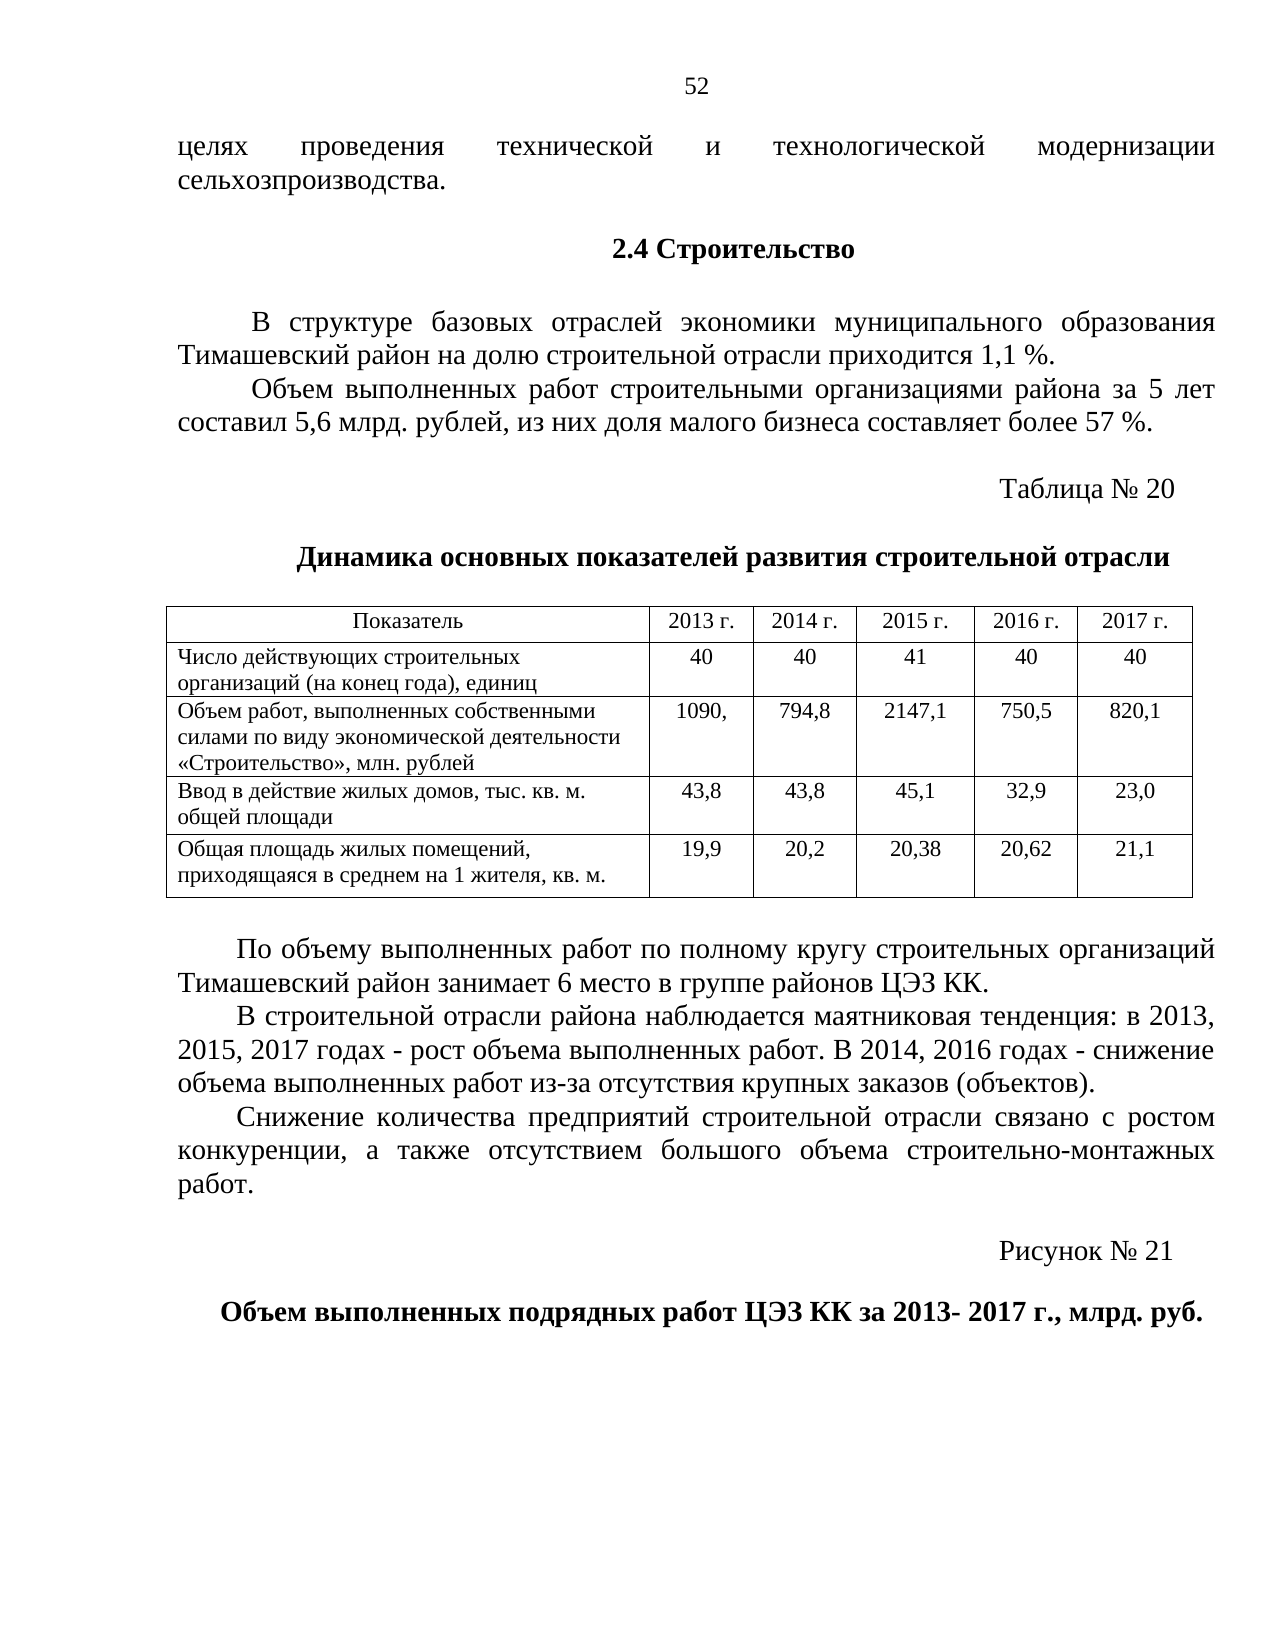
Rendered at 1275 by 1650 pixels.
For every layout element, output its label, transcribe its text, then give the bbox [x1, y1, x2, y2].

table_header 2016 г. [975, 607, 1077, 642]
table_cell 20,38 [857, 835, 974, 897]
text В структуре базовых отраслей экономики муниципального образования Тимашевский район на долю строительной отрасли приходится 1,1 %. [177, 304, 1216, 371]
text В строительной отрасли района наблюдается маятниковая тенденция: в 2013, 2015, 2017 годах - рост объема выполненных работ. В 2014, 2016 годах - снижение объема выполненных работ из-за отсутствия крупных заказов (объектов). [177, 998, 1216, 1099]
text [177, 128, 1216, 195]
table_cell 23,0 [1078, 777, 1192, 833]
table_header 2013 г. [650, 607, 753, 642]
table_cell 820,1 [1078, 697, 1192, 776]
table_cell 20,62 [975, 835, 1077, 897]
table_cell 32,9 [975, 777, 1077, 833]
table_cell 40 [1078, 643, 1192, 696]
table_cell 43,8 [650, 777, 753, 833]
table_header Показатель [167, 607, 649, 642]
table_cell 1090, [650, 697, 753, 776]
text Объем выполненных подрядных работ ЦЭЗ КК за 2013- 2017 г., млрд. руб. [207, 1294, 1216, 1328]
text Снижение количества предприятий строительной отрасли связано с ростом конкуренции, а также отсутствием большого объема строительно-монтажных работ. [177, 1099, 1216, 1199]
table_cell 20,2 [754, 835, 856, 897]
table_cell Объем работ, выполненных собственными силами по виду экономической деятельности «Строительство», млн. рублей [167, 697, 649, 776]
table_cell 750,5 [975, 697, 1077, 776]
table_header 2015 г. [857, 607, 974, 642]
text Таблица № 20 [177, 472, 1216, 505]
table_cell Число действующих строительных организаций (на конец года), единиц [167, 643, 649, 696]
text По объему выполненных работ по полному кругу строительных организаций Тимашевский район занимает 6 место в группе районов ЦЭЗ КК. [177, 931, 1216, 998]
table_cell 43,8 [754, 777, 856, 833]
table_header 2014 г. [754, 607, 856, 642]
table_cell Ввод в действие жилых домов, тыс. кв. м. общей площади [167, 777, 649, 833]
text 2.4 Строительство [251, 232, 1216, 265]
table_cell 21,1 [1078, 835, 1192, 897]
text Рисунок № 21 [207, 1233, 1216, 1267]
table_cell 40 [754, 643, 856, 696]
table_cell 41 [857, 643, 974, 696]
table_cell 19,9 [650, 835, 753, 897]
table_cell 2147,1 [857, 697, 974, 776]
table_cell 794,8 [754, 697, 856, 776]
table_cell 40 [650, 643, 753, 696]
table_cell 40 [975, 643, 1077, 696]
table_header 2017 г. [1078, 607, 1192, 642]
table_cell 45,1 [857, 777, 974, 833]
text Объем выполненных работ строительными организациями района за 5 лет составил 5,6 млрд. рублей, из них доля малого бизнеса составляет более 57 %. [177, 371, 1216, 438]
table_cell Общая площадь жилых помещений, приходящаяся в среднем на 1 жителя, кв. м. [167, 835, 649, 897]
text Динамика основных показателей развития строительной отрасли [177, 539, 1216, 572]
